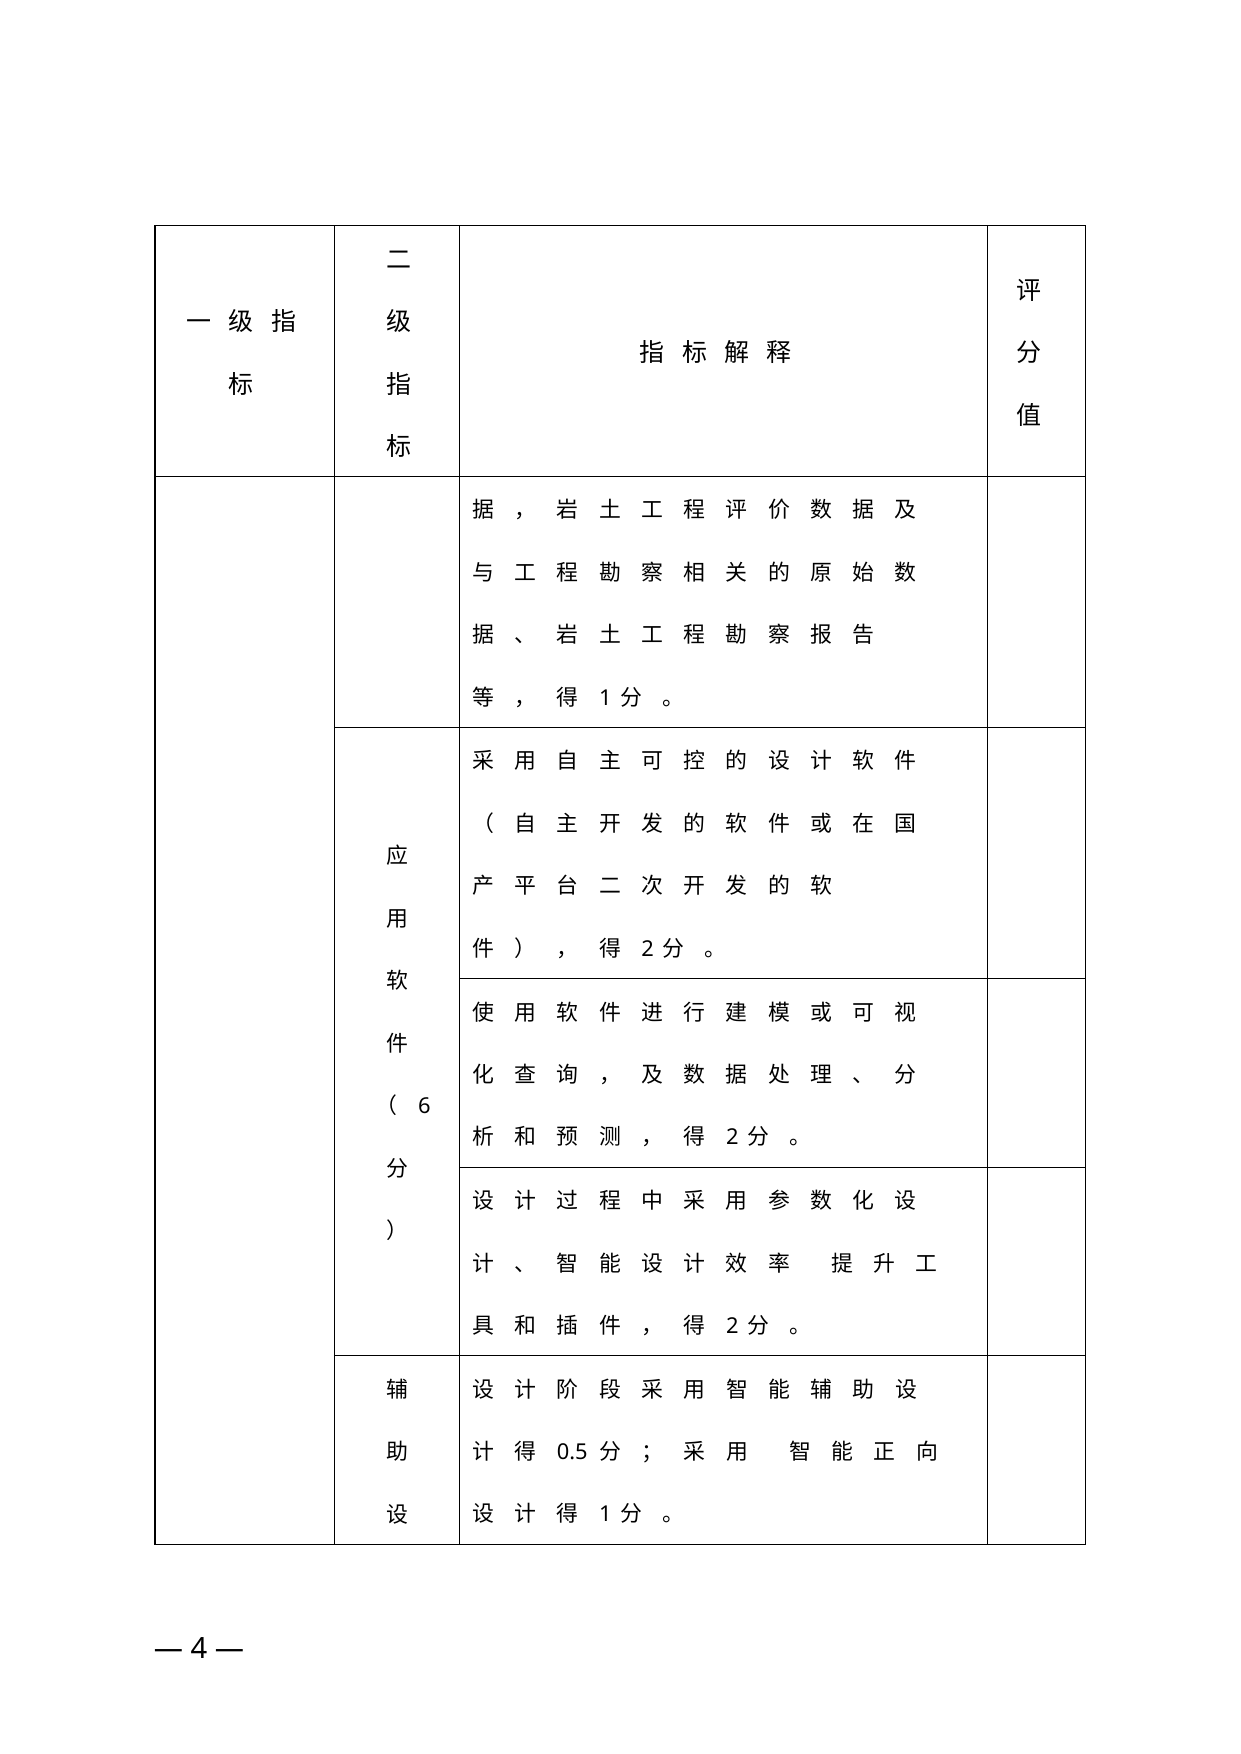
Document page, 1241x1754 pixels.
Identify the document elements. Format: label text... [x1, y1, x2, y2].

table_cell [988, 728, 1085, 978]
table_cell 采用自主可控的设计软件（自主开发的软件或在国产平台二次开发的软件），得2分。 [460, 728, 987, 978]
table_cell 设计过程中采用参数化设计、智能设计效率 提升工具和插件，得2分。 [460, 1168, 987, 1355]
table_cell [460, 477, 987, 727]
table_header 评分值 [988, 226, 1085, 476]
table_cell [988, 979, 1085, 1167]
table_cell 使用软件进行建模或可视化查询，及数据处理、分析和预测，得2分。 [460, 979, 987, 1167]
table_header 一级指标 [156, 226, 334, 476]
table_cell [988, 1356, 1085, 1544]
table_cell [988, 1168, 1085, 1355]
table_cell [988, 477, 1085, 727]
table_header 二级指标 [335, 226, 459, 476]
table_cell 辅助设计 （4分） [335, 1356, 459, 1544]
table_header 指标解释 [460, 226, 987, 476]
table_cell 应用软件 （6分） [335, 728, 459, 1355]
table_cell 设计阶段采用智能辅助设计得0.5分；采用 智能正向设计得1分。 [460, 1356, 987, 1544]
